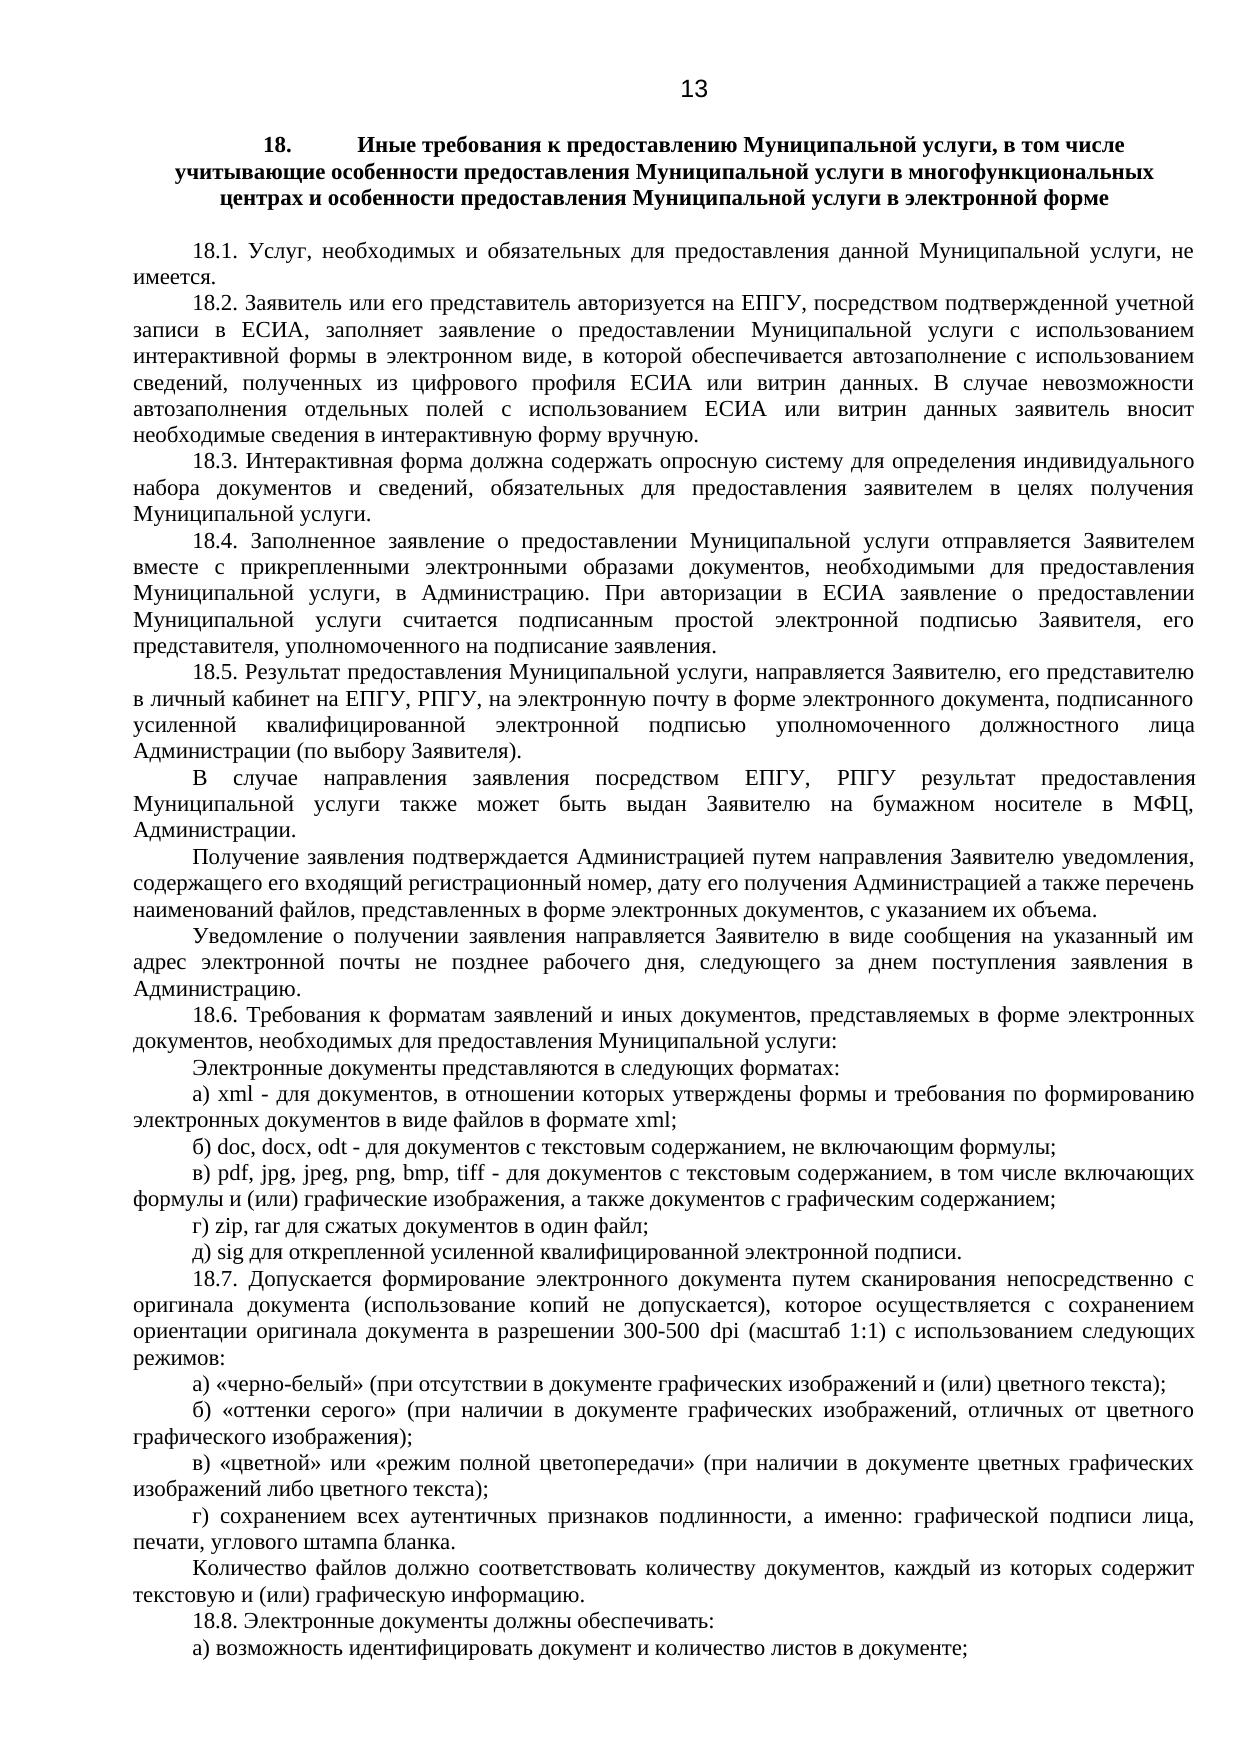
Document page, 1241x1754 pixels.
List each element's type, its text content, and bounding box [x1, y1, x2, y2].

text б) «оттенки серого» (при наличии в документе графических изображений, отличных от цветного графического изображения); [133, 1396, 1196, 1449]
text Уведомление о получении заявления направляется Заявителю в виде сообщения на указанный им адрес электронной почты не позднее рабочего дня, следующего за днем поступления заявления в Администрацию. [133, 922, 1196, 1001]
text 18.8. Электронные документы должны обеспечивать: [133, 1607, 1196, 1633]
text г) сохранением всех аутентичных признаков подлинности, а именно: графической подписи лица, печати, углового штампа бланка. [133, 1502, 1196, 1554]
text 18.6. Требования к форматам заявлений и иных документов, представляемых в форме электронных документов, необходимых для предоставления Муниципальной услуги: [133, 1001, 1196, 1054]
text д) sig для открепленной усиленной квалифицированной электронной подписи. [133, 1238, 1196, 1264]
text г) zip, rar для сжатых документов в один файл; [133, 1212, 1196, 1238]
text Количество файлов должно соответствовать количеству документов, каждый из которых содержит текстовую и (или) графическую информацию. [133, 1554, 1196, 1607]
text а) возможность идентифицировать документ и количество листов в документе; [133, 1633, 1196, 1660]
text В случае направления заявления посредством ЕПГУ, РПГУ результат предоставления Муниципальной услуги также может быть выдан Заявителю на бумажном носителе в МФЦ, Администрации. [133, 764, 1196, 843]
text 18.5. Результат предоставления Муниципальной услуги, направляется Заявителю, его представителю в личный кабинет на ЕПГУ, РПГУ, на электронную почту в форме электронного документа, подписанного усиленной квалифицированной электронной подписью уполномоченного должностного лица Администрации (по выбору Заявителя). [133, 658, 1196, 764]
list Иные требования к предоставлению Муниципальной услуги, в том числе учитывающие особенности предоставления Муниципальной услуги в многофункциональных центрах и особенности предоставления Муниципальной услуги в электронной форме [133, 131, 1196, 210]
text б) doc, docx, odt - для документов с текстовым содержанием, не включающим формулы; [133, 1133, 1196, 1159]
text 18.7. Допускается формирование электронного документа путем сканирования непосредственно с оригинала документа (использование копий не допускается), которое осуществляется с сохранением ориентации оригинала документа в разрешении 300-500 dpi (масштаб 1:1) с использованием следующих режимов: [133, 1264, 1196, 1370]
text в) pdf, jpg, jpeg, png, bmp, tiff - для документов с текстовым содержанием, в том числе включающих формулы и (или) графические изображения, а также документов с графическим содержанием; [133, 1159, 1196, 1212]
text Получение заявления подтверждается Администрацией путем направления Заявителю уведомления, содержащего его входящий регистрационный номер, дату его получения Администрацией а также перечень наименований файлов, представленных в форме электронных документов, с указанием их объема. [133, 843, 1196, 922]
text а) xml - для документов, в отношении которых утверждены формы и требования по формированию электронных документов в виде файлов в формате xml; [133, 1080, 1196, 1133]
text в) «цветной» или «режим полной цветопередачи» (при наличии в документе цветных графических изображений либо цветного текста); [133, 1449, 1196, 1502]
text 18.3. Интерактивная форма должна содержать опросную систему для определения индивидуального набора документов и сведений, обязательных для предоставления заявителем в целях получения Муниципальной услуги. [133, 448, 1196, 527]
text 18.2. Заявитель или его представитель авторизуется на ЕПГУ, посредством подтвержденной учетной записи в ЕСИА, заполняет заявление о предоставлении Муниципальной услуги с использованием интерактивной формы в электронном виде, в которой обеспечивается автозаполнение с использованием сведений, полученных из цифрового профиля ЕСИА или витрин данных. В случае невозможности автозаполнения отдельных полей с использованием ЕСИА или витрин данных заявитель вносит необходимые сведения в интерактивную форму вручную. [133, 289, 1196, 448]
text Электронные документы представляются в следующих форматах: [133, 1054, 1196, 1080]
text а) «черно-белый» (при отсутствии в документе графических изображений и (или) цветного текста); [133, 1370, 1196, 1396]
text 18.4. Заполненное заявление о предоставлении Муниципальной услуги отправляется Заявителем вместе с прикрепленными электронными образами документов, необходимыми для предоставления Муниципальной услуги, в Администрацию. При авторизации в ЕСИА заявление о предоставлении Муниципальной услуги считается подписанным простой электронной подписью Заявителя, его представителя, уполномоченного на подписание заявления. [133, 527, 1196, 658]
text 18.1. Услуг, необходимых и обязательных для предоставления данной Муниципальной услуги, не имеется. [133, 237, 1196, 289]
